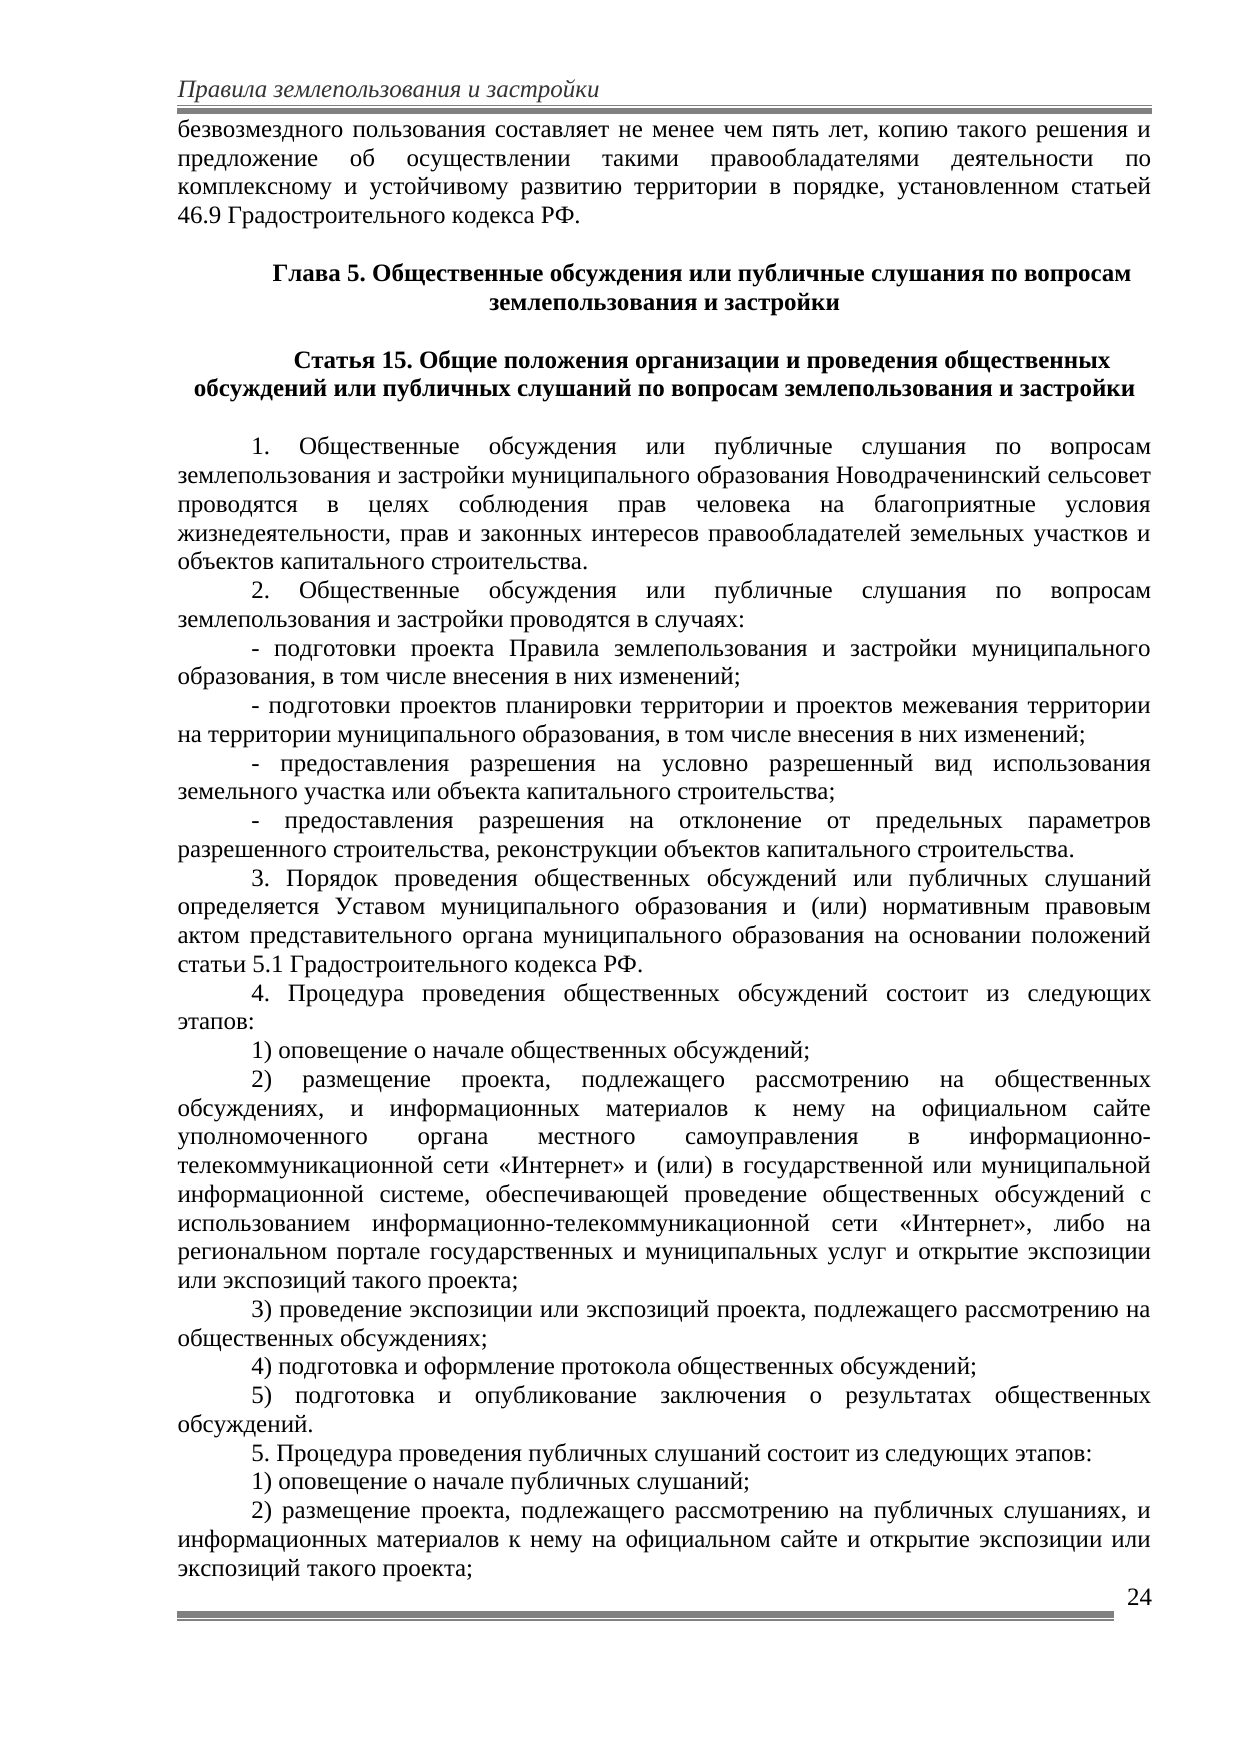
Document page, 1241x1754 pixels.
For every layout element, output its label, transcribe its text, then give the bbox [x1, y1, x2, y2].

text - подготовки проектов планировки территории и проектов межевания территории на территории муниципального образования, в том числе внесения в них изменений; [177, 690, 1152, 748]
text 2) размещение проекта, подлежащего рассмотрению на общественных обсуждениях, и информационных материалов к нему на официальном сайте уполномоченного органа местного самоуправления в информационно-телекоммуникационной сети «Интернет» и (или) в государственной или муниципальной информационной системе, обеспечивающей проведение общественных обсуждений с использованием информационно-телекоммуникационной сети «Интернет», либо на региональном портале государственных и муниципальных услуг и открытие экспозиции или экспозиций такого проекта; [177, 1064, 1152, 1294]
text 2. Общественные обсуждения или публичные слушания по вопросам землепользования и застройки проводятся в случаях: [177, 575, 1152, 633]
text Статья 15. Общие положения организации и проведения общественных обсуждений или публичных слушаний по вопросам землепользования и застройки [177, 345, 1152, 402]
text 1) оповещение о начале публичных слушаний; [177, 1466, 1152, 1495]
text Глава 5. Общественные обсуждения или публичные слушания по вопросам землепользования и застройки [177, 258, 1152, 316]
text 1. Общественные обсуждения или публичные слушания по вопросам землепользования и застройки муниципального образования Новодраченинский сельсовет проводятся в целях соблюдения прав человека на благоприятные условия жизнедеятельности, прав и законных интересов правообладателей земельных участков и объектов капитального строительства. [177, 431, 1152, 575]
text 2) размещение проекта, подлежащего рассмотрению на публичных слушаниях, и информационных материалов к нему на официальном сайте и открытие экспозиции или экспозиций такого проекта; [177, 1495, 1152, 1581]
text 5) подготовка и опубликование заключения о результатах общественных обсуждений. [177, 1380, 1152, 1438]
text 4) подготовка и оформление протокола общественных обсуждений; [177, 1351, 1152, 1380]
text 3. Порядок проведения общественных обсуждений или публичных слушаний определяется Уставом муниципального образования и (или) нормативным правовым актом представительного органа муниципального образования на основании положений статьи 5.1 Градостроительного кодекса РФ. [177, 863, 1152, 978]
text - предоставления разрешения на отклонение от предельных параметров разрешенного строительства, реконструкции объектов капитального строительства. [177, 805, 1152, 863]
text 3) проведение экспозиции или экспозиций проекта, подлежащего рассмотрению на общественных обсуждениях; [177, 1294, 1152, 1351]
text 5. Процедура проведения публичных слушаний состоит из следующих этапов: [177, 1438, 1152, 1466]
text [177, 114, 1152, 229]
text 4. Процедура проведения общественных обсуждений состоит из следующих этапов: [177, 978, 1152, 1035]
text - предоставления разрешения на условно разрешенный вид использования земельного участка или объекта капитального строительства; [177, 748, 1152, 805]
text - подготовки проекта Правила землепользования и застройки муниципального образования, в том числе внесения в них изменений; [177, 633, 1152, 690]
text 1) оповещение о начале общественных обсуждений; [177, 1035, 1152, 1064]
